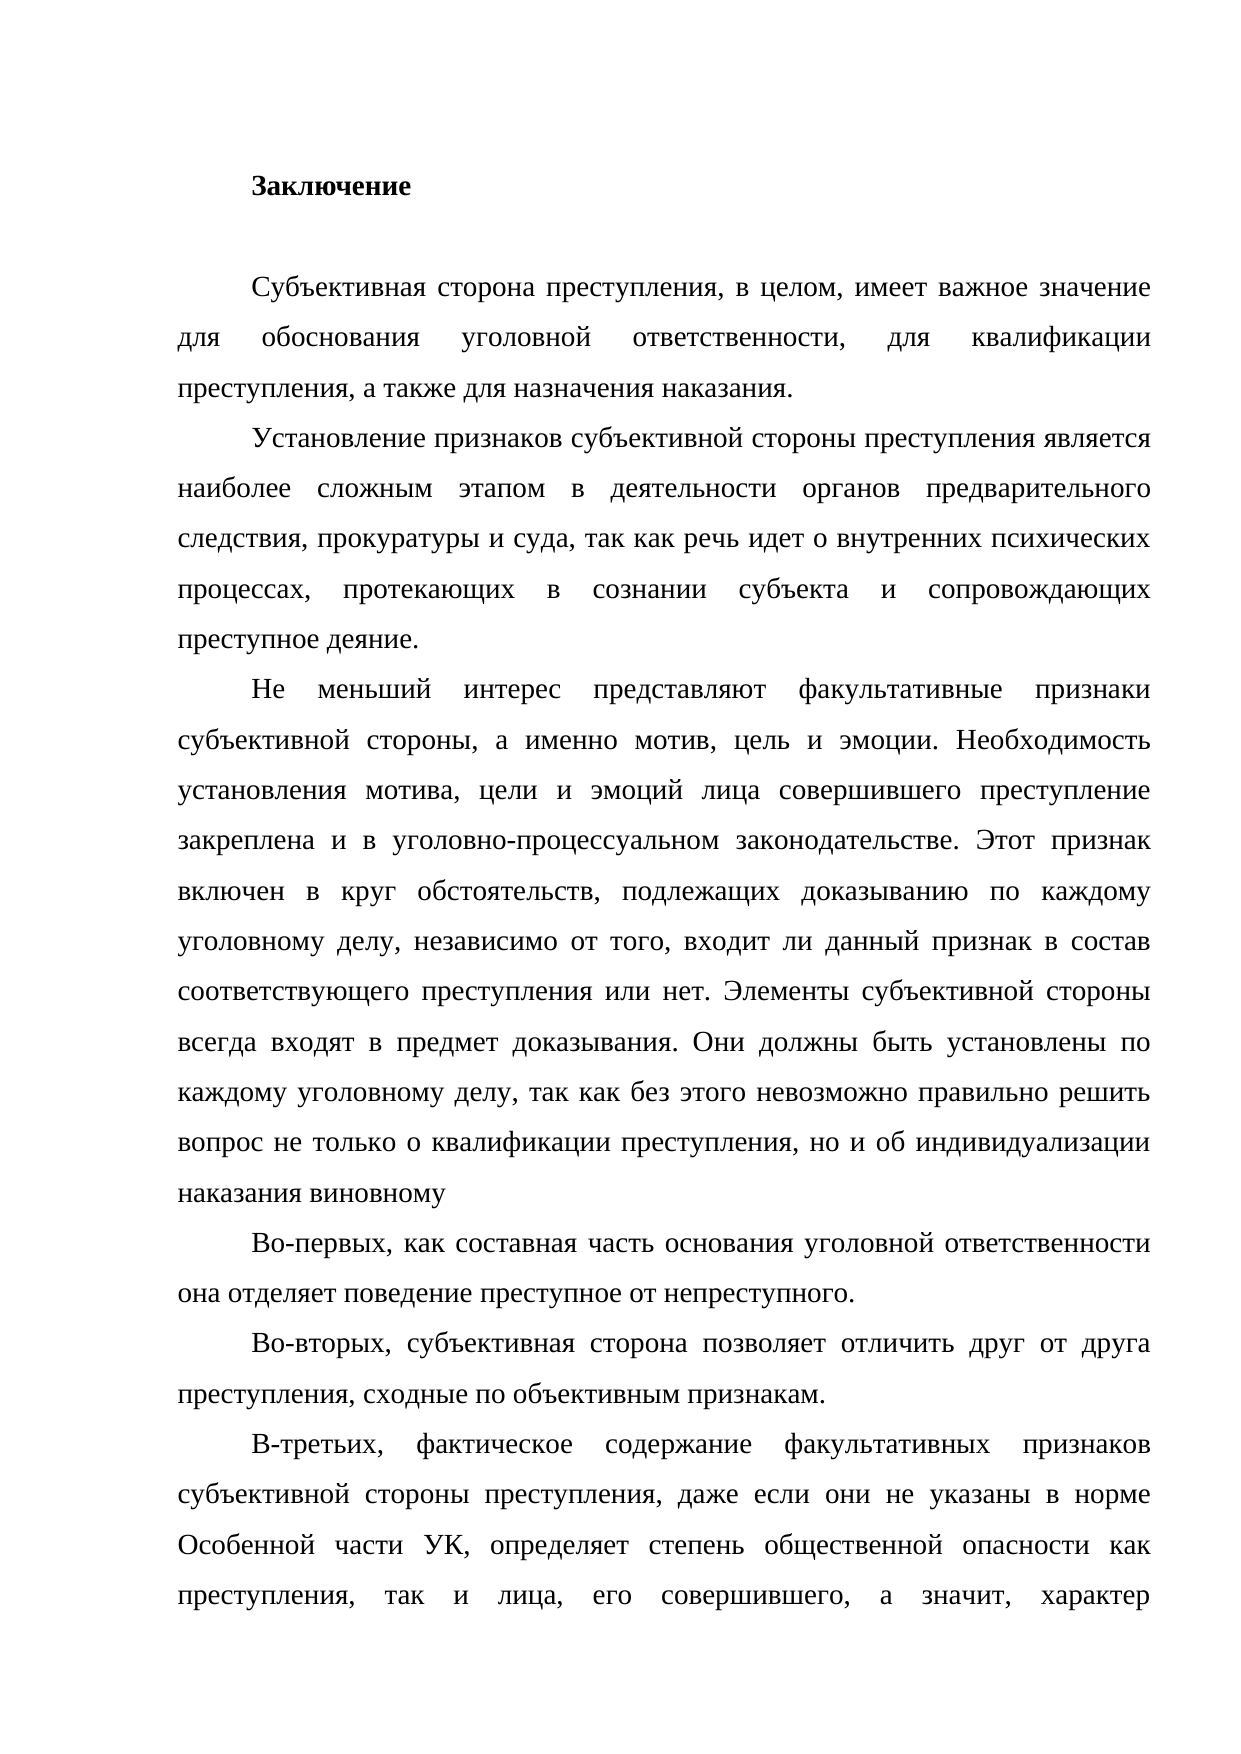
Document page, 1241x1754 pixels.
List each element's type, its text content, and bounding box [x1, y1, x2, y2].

text Установление признаков субъективной стороны преступления является наиболее сложным этапом в деятельности органов предварительного следствия, прокуратуры и суда, так как речь идет о внутренних психических процессах, протекающих в сознании субъекта и сопровождающих преступное деяние. [177, 420, 1152, 655]
text Во-первых, как составная часть основания уголовной ответственности она отделяет поведение преступное от непреступного. [177, 1225, 1152, 1309]
subtitle Заключение [177, 168, 1152, 202]
text Во-вторых, субъективная сторона позволяет отличить друг от друга преступления, сходные по объективным признакам. [177, 1326, 1152, 1409]
text Не меньший интерес представляют факультативные признаки субъективной стороны, а именно мотив, цель и эмоции. Необходимость установления мотива, цели и эмоций лица совершившего преступление закреплена и в уголовно-процессуальном законодательстве. Этот признак включен в круг обстоятельств, подлежащих доказыванию по каждому уголовному делу, независимо от того, входит ли данный признак в состав соответствующего преступления или нет. Элементы субъективной стороны всегда входят в предмет доказывания. Они должны быть установлены по каждому уголовному делу, так как без этого невозможно правильно решить вопрос не только о квалификации преступления, но и об индивидуализации наказания виновному [177, 672, 1152, 1208]
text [177, 1426, 1152, 1611]
text Субъективная сторона преступления, в целом, имеет важное значение для обоснования уголовной ответственности, для квалификации преступления, а также для назначения наказания. [177, 269, 1152, 403]
